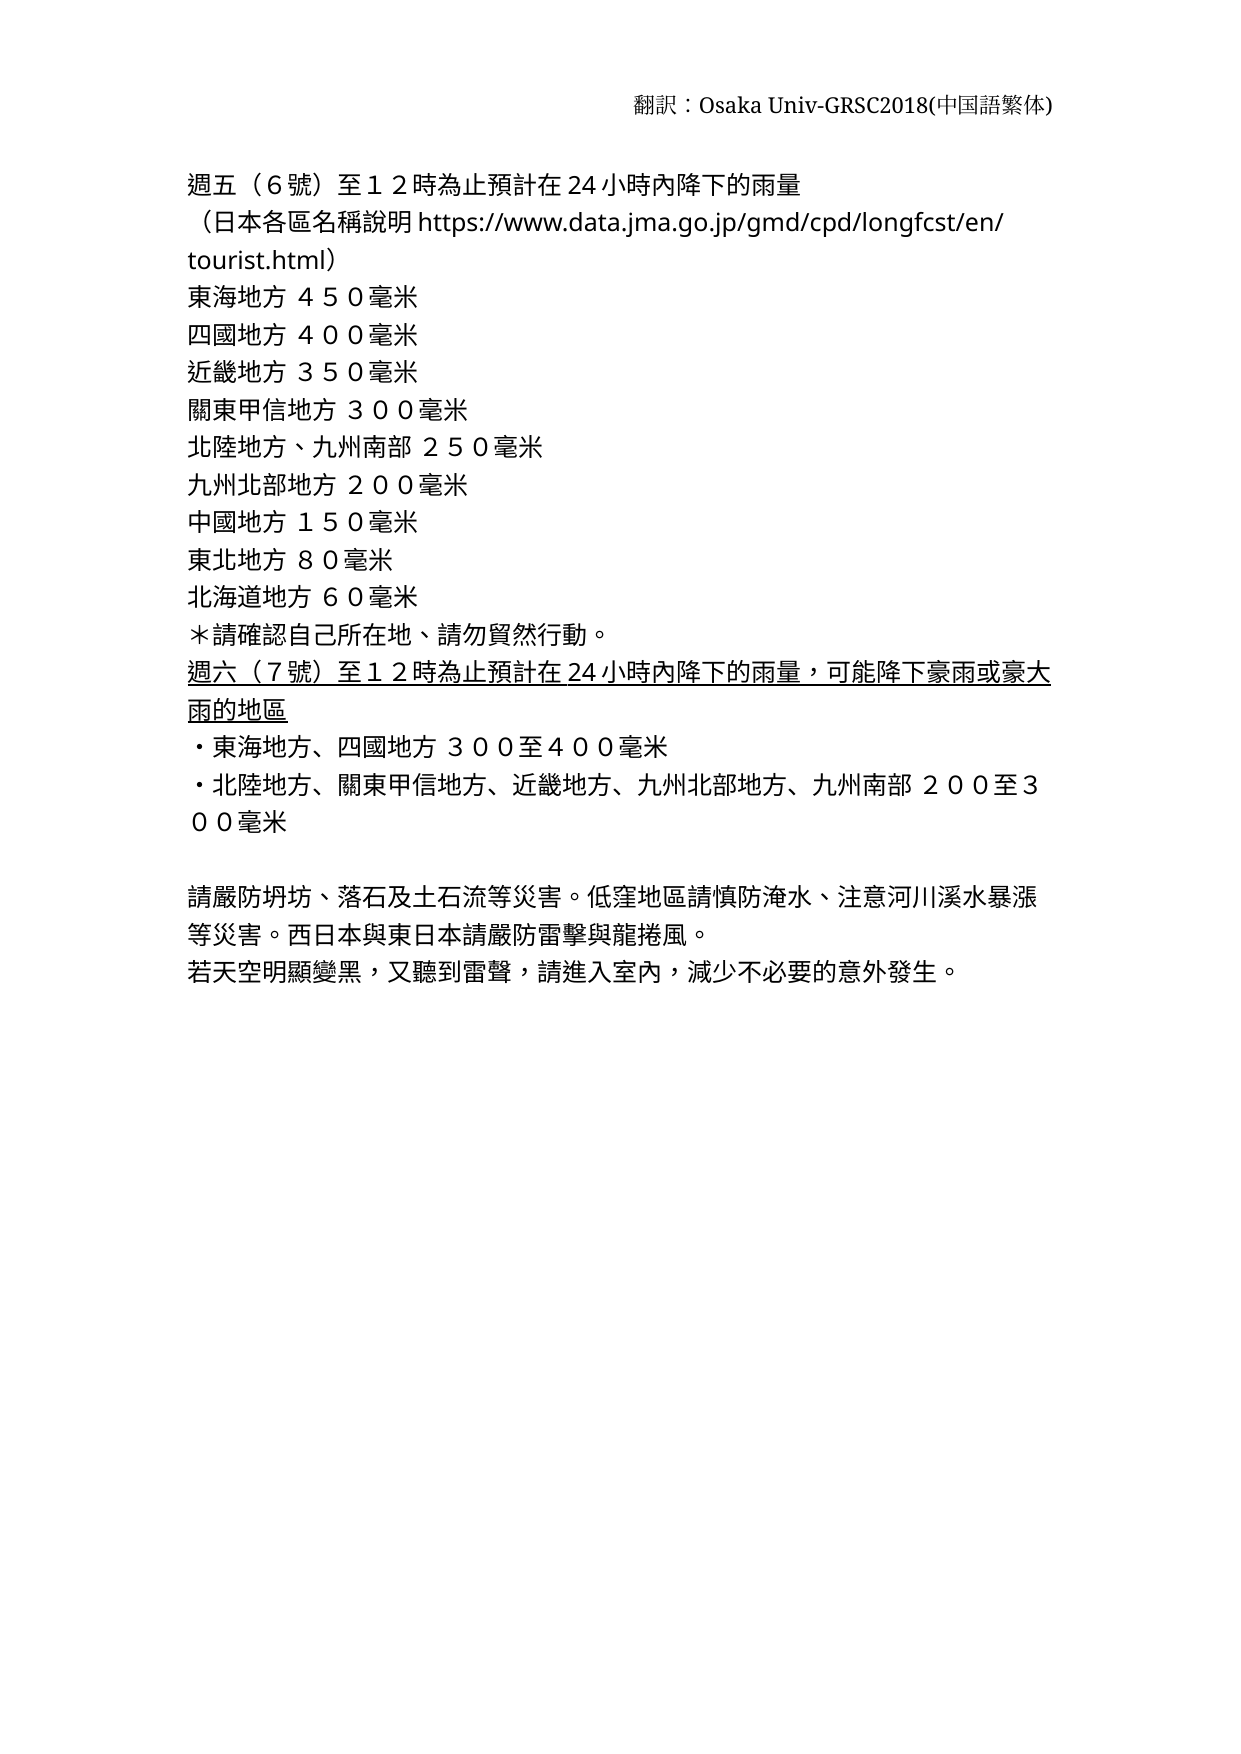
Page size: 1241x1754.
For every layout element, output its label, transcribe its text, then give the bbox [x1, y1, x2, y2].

text （日本各區名稱說明https://www.data.jma.go.jp/gmd/cpd/longfcst/en/tourist.html） [187, 202, 1053, 277]
text ＊請確認自己所在地、請勿貿然行動。 [187, 614, 1053, 652]
text ・北陸地方、關東甲信地方、近畿地方、九州北部地方、九州南部 ２００至３００毫米 [187, 764, 1053, 839]
text 若天空明顯變黑，又聽到雷聲，請進入室內，減少不必要的意外發生。 [187, 952, 1053, 989]
text 週六（７號）至１２時為止預計在24小時內降下的雨量，可能降下豪雨或豪大雨的地區 [187, 652, 1053, 727]
text 週五（６號）至１２時為止預計在24小時內降下的雨量 [187, 164, 1053, 202]
text 東海地方 ４５０毫米 [187, 277, 1053, 314]
text 中國地方 １５０毫米 [187, 502, 1053, 539]
text 四國地方 ４００毫米 [187, 314, 1053, 352]
text ・東海地方、四國地方 ３００至４００毫米 [187, 727, 1053, 764]
text 關東甲信地方 ３００毫米 [187, 389, 1053, 427]
text 北陸地方、九州南部 ２５０毫米 [187, 427, 1053, 464]
text 近畿地方 ３５０毫米 [187, 352, 1053, 389]
text 九州北部地方 ２００毫米 [187, 464, 1053, 502]
text 北海道地方 ６０毫米 [187, 577, 1053, 614]
text 請嚴防坍坊、落石及土石流等災害。低窪地區請慎防淹水、注意河川溪水暴漲等災害。西日本與東日本請嚴防雷擊與龍捲風。 [187, 877, 1053, 952]
text 東北地方 ８０毫米 [187, 539, 1053, 577]
